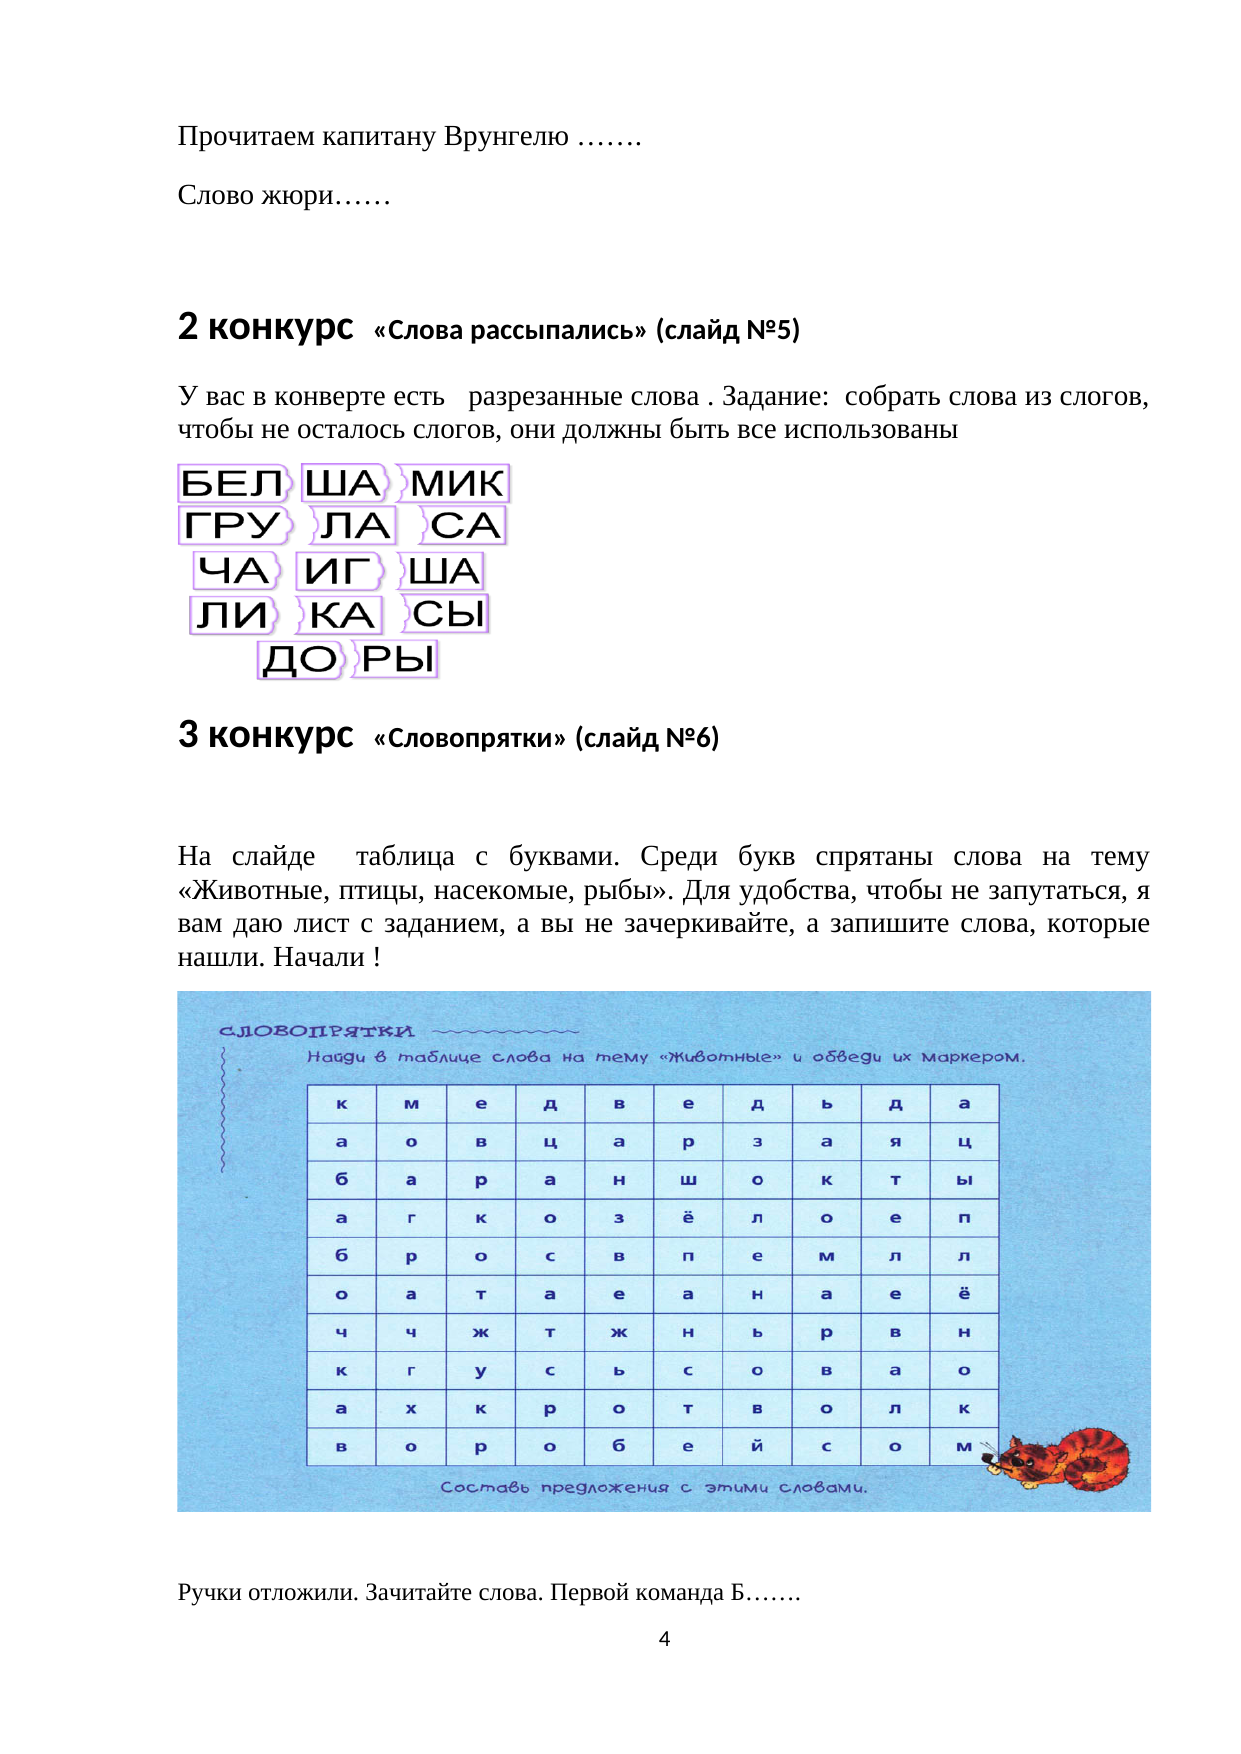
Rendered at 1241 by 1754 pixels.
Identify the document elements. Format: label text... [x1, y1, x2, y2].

picture [177, 991, 1152, 1512]
text 3 конкурс «Словопрятки» (слайд №6) [177, 707, 1152, 758]
text На слайде таблица с буквами. Среди букв спрятаны слова на тему «Животные, птицы, насекомые, рыбы». Для удобства, чтобы не запутаться, я вам даю лист с заданием, а вы не зачеркивайте, а запишите слова, которые нашли. Начали ! [177, 838, 1152, 973]
text Прочитаем капитану Врунгелю ……. [177, 118, 1152, 152]
text 2 конкурс «Слова рассыпались» (слайд №5) [177, 299, 1152, 349]
text Ручки отложили. Зачитайте слова. Первой команда Б……. [177, 1577, 1152, 1606]
text У вас в конверте есть разрезанные слова . Задание: собрать слова из слогов, чтобы не осталось слогов, они должны быть все использованы [177, 378, 1152, 445]
picture [177, 463, 513, 682]
text Слово жюри…… [177, 177, 1152, 211]
